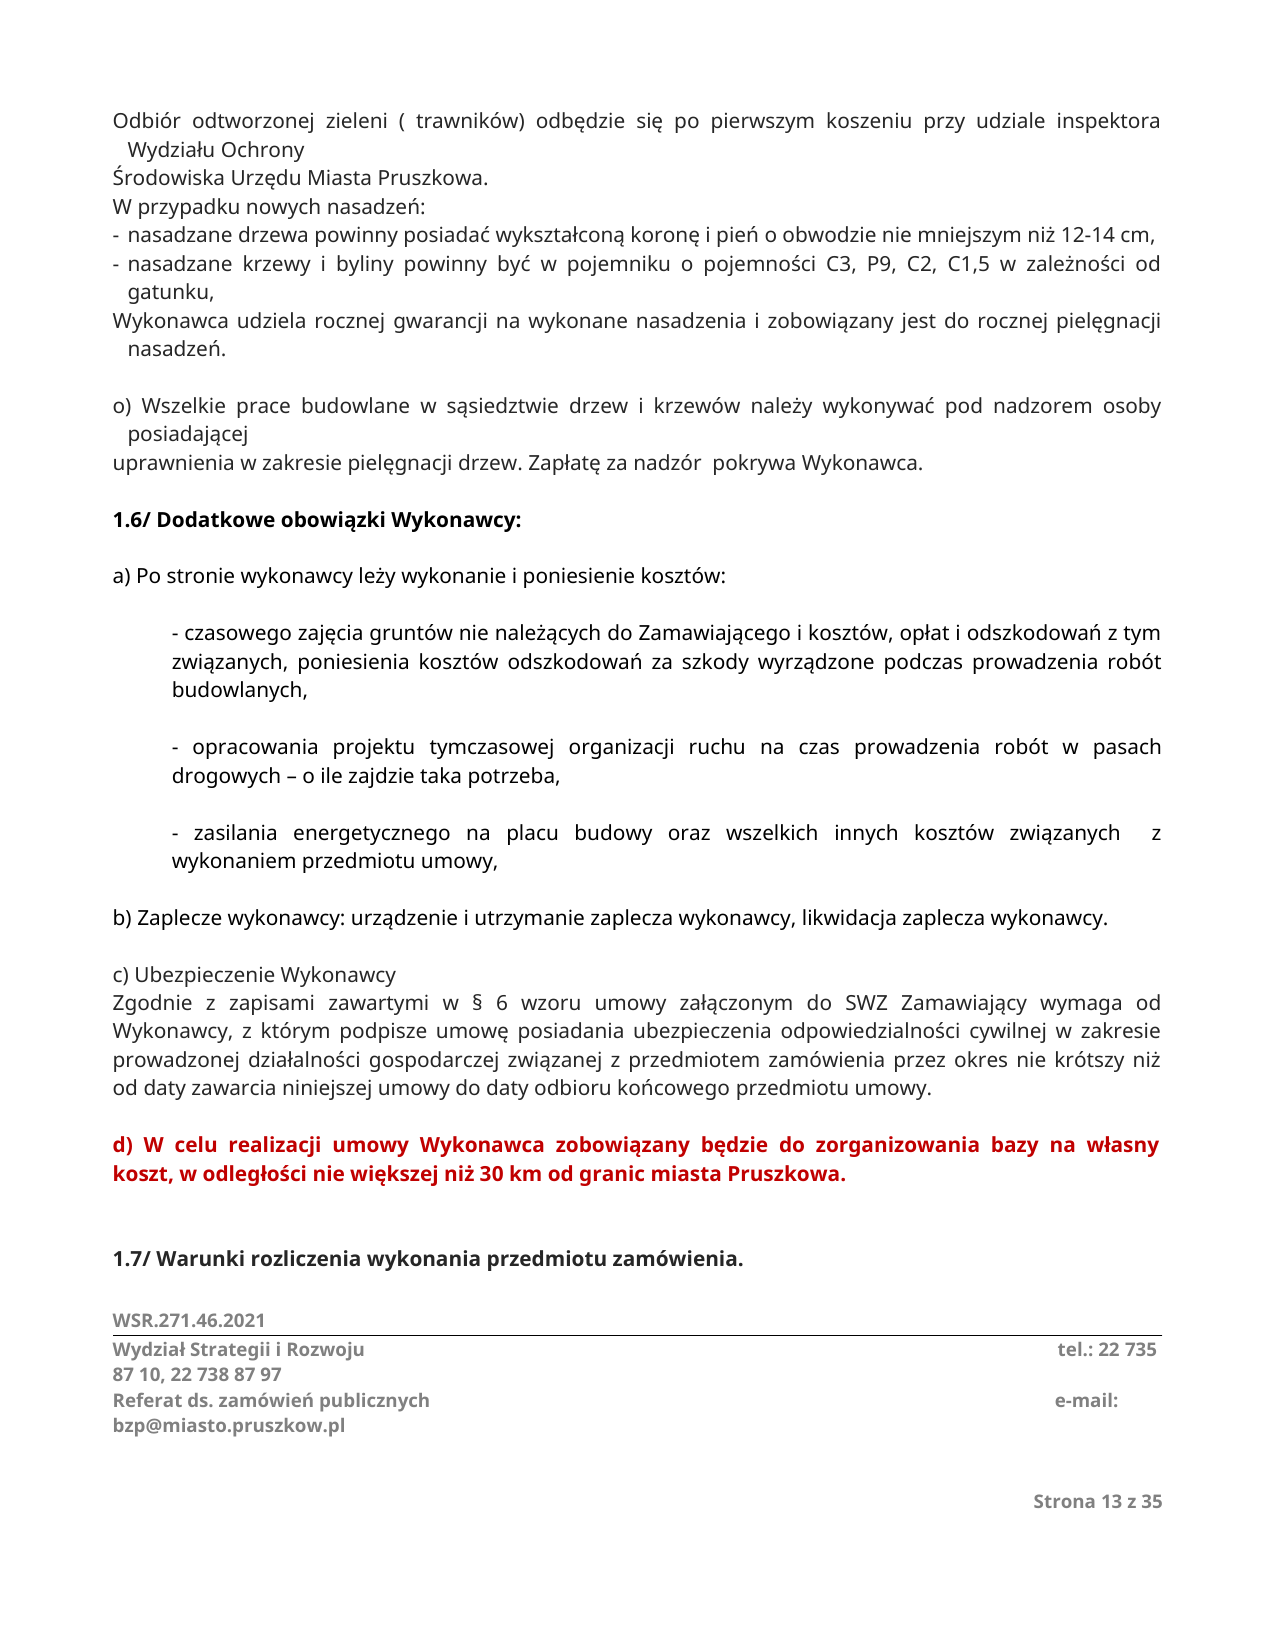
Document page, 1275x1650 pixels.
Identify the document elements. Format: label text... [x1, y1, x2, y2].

text 1.6/ Dodatkowe obowiązki Wykonawcy: [112, 505, 1162, 533]
text Środowiska Urzędu Miasta Pruszkowa. [112, 163, 1162, 192]
text - nasadzane krzewy i byliny powinny być w pojemniku o pojemności C3, P9, C2, C1,5 w zależności od gatunku, [112, 249, 1162, 306]
text d) W celu realizacji umowy Wykonawca zobowiązany będzie do zorganizowania bazy na własny koszt, w odległości nie większej niż 30 km od granic miasta Pruszkowa. [112, 1130, 1161, 1187]
text - opracowania projektu tymczasowej organizacji ruchu na czas prowadzenia robót w pasach drogowych – o ile zajdzie taka potrzeba, [172, 732, 1162, 789]
text - nasadzane drzewa powinny posiadać wykształconą koronę i pień o obwodzie nie mniejszym niż 12-14 cm, [112, 220, 1162, 249]
text Odbiór odtworzonej zieleni ( trawników) odbędzie się po pierwszym koszeniu przy udziale inspektora Wydziału Ochrony [112, 107, 1162, 163]
text 1.7/ Warunki rozliczenia wykonania przedmiotu zamówienia. [112, 1244, 1162, 1273]
text o) Wszelkie prace budowlane w sąsiedztwie drzew i krzewów należy wykonywać pod nadzorem osoby posiadającej [112, 391, 1162, 448]
text a) Po stronie wykonawcy leży wykonanie i poniesienie kosztów: [112, 562, 1162, 590]
text - czasowego zajęcia gruntów nie należących do Zamawiającego i kosztów, opłat i odszkodowań z tym związanych, poniesienia kosztów odszkodowań za szkody wyrządzone podczas prowadzenia robót budowlanych, [172, 618, 1162, 704]
text Zgodnie z zapisami zawartymi w § 6 wzoru umowy załączonym do SWZ Zamawiający wymaga od Wykonawcy, z którym podpisze umowę posiadania ubezpieczenia odpowiedzialności cywilnej w zakresie prowadzonej działalności gospodarczej związanej z przedmiotem zamówienia przez okres nie krótszy niż od daty zawarcia niniejszej umowy do daty odbioru końcowego przedmiotu umowy. [112, 988, 1162, 1102]
text W przypadku nowych nasadzeń: [112, 192, 1162, 220]
text b) Zaplecze wykonawcy: urządzenie i utrzymanie zaplecza wykonawcy, likwidacja zaplecza wykonawcy. [112, 903, 1162, 931]
text - zasilania energetycznego na placu budowy oraz wszelkich innych kosztów związanych z wykonaniem przedmiotu umowy, [172, 818, 1162, 874]
text uprawnienia w zakresie pielęgnacji drzew. Zapłatę za nadzór pokrywa Wykonawca. [112, 448, 1162, 476]
text c) Ubezpieczenie Wykonawcy [112, 960, 1162, 988]
text Wykonawca udziela rocznej gwarancji na wykonane nasadzenia i zobowiązany jest do rocznej pielęgnacji nasadzeń. [112, 306, 1162, 363]
